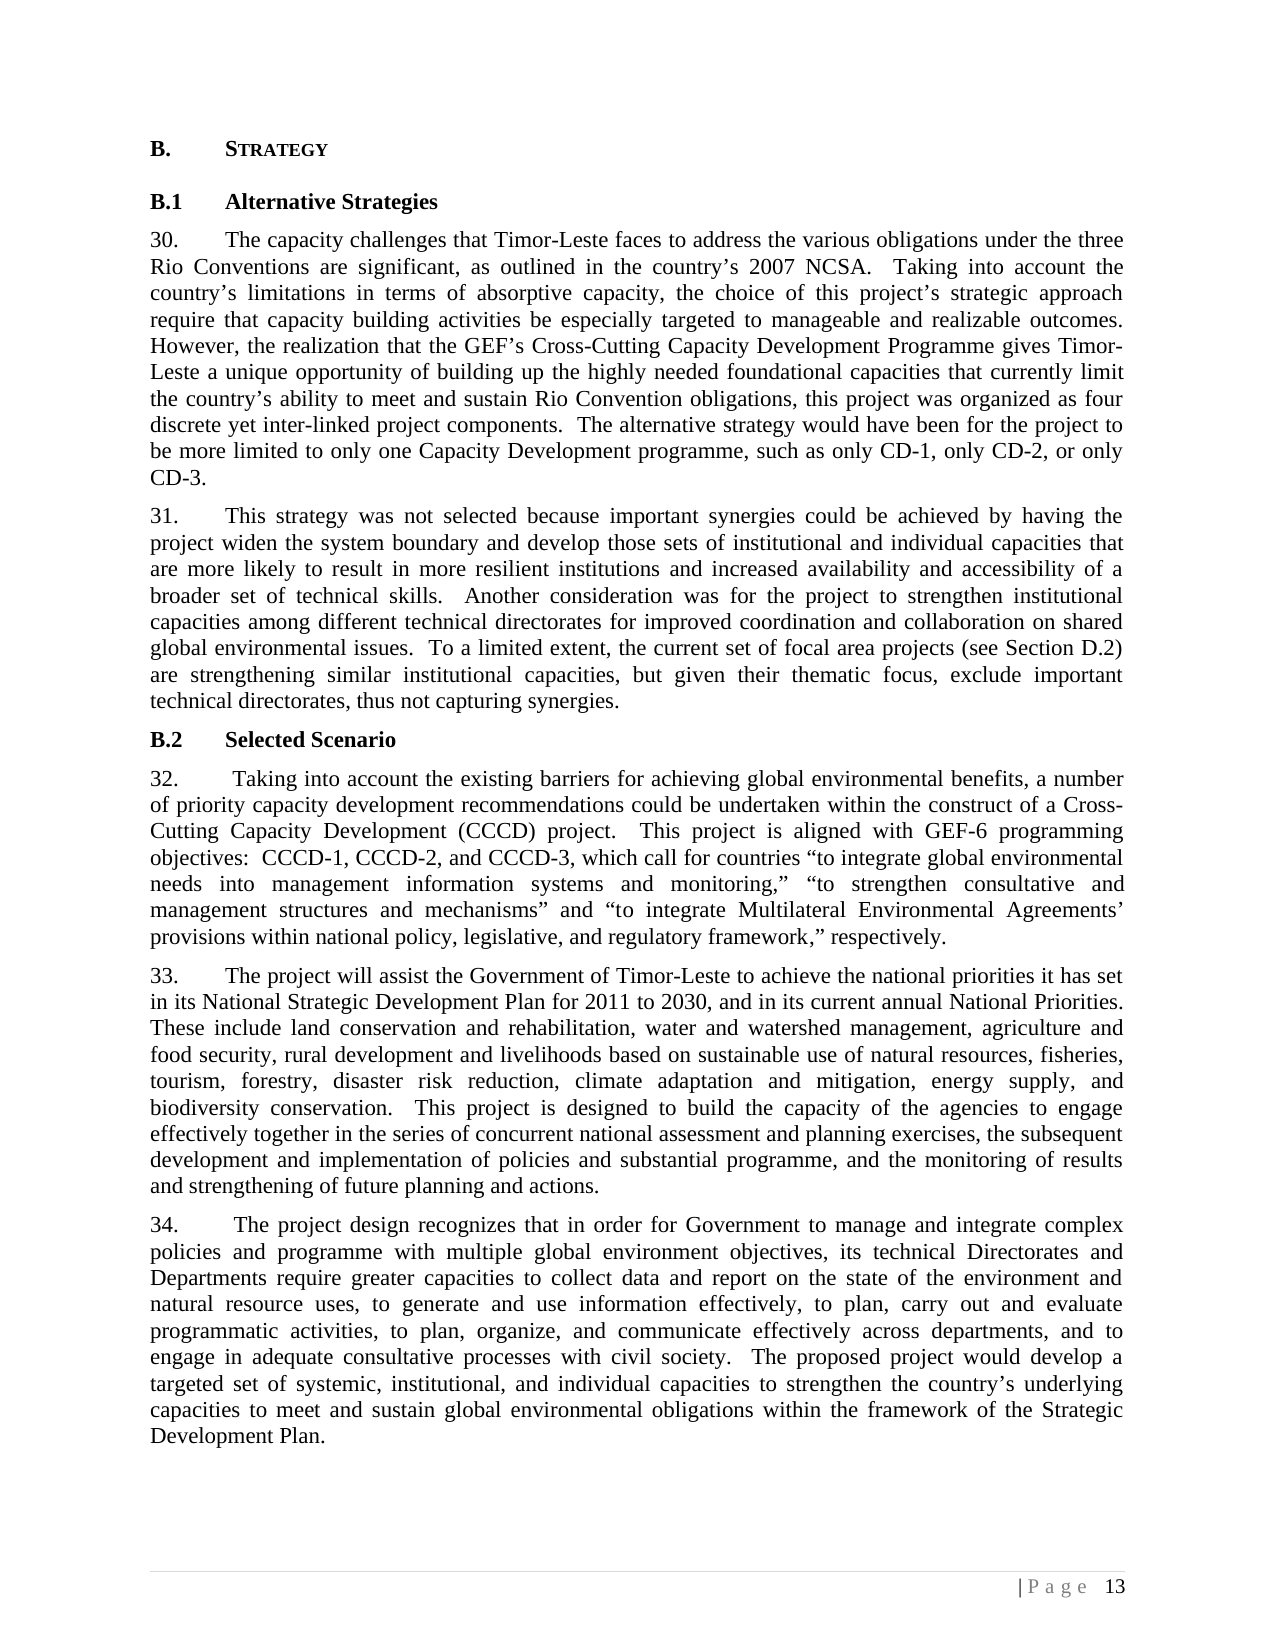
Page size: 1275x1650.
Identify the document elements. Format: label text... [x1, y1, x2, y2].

subtitle B.2 Selected Scenario [150, 726, 1125, 752]
text The capacity challenges that Timor-Leste faces to address the various obligations under the three Rio Conventions are significant, as outlined in the country’s 2007 NCSA. Taking into account the country’s limitations in terms of absorptive capacity, the choice of this project’s strategic approach require that capacity building activities be especially targeted to manageable and realizable outcomes. However, the realization that the GEF’s Cross-Cutting Capacity Development Programme gives Timor-Leste a unique opportunity of building up the highly needed foundational capacities that currently limit the country’s ability to meet and sustain Rio Convention obligations, this project was organized as four discrete yet inter-linked project components. The alternative strategy would have been for the project to be more limited to only one Capacity Development programme, such as only CD-1, only CD-2, or only CD-3. [150, 227, 1125, 490]
text The project design recognizes that in order for Government to manage and integrate complex policies and programme with multiple global environment objectives, its technical Directorates and Departments require greater capacities to collect data and report on the state of the environment and natural resource uses, to generate and use information effectively, to plan, carry out and evaluate programmatic activities, to plan, organize, and communicate effectively across departments, and to engage in adequate consultative processes with civil society. The proposed project would develop a targeted set of systemic, institutional, and individual capacities to strengthen the country’s underlying capacities to meet and sustain global environmental obligations within the framework of the Strategic Development Plan. [150, 1211, 1125, 1449]
text This strategy was not selected because important synergies could be achieved by having the project widen the system boundary and develop those sets of institutional and individual capacities that are more likely to result in more resilient institutions and increased availability and accessibility of a broader set of technical skills. Another consideration was for the project to strengthen institutional capacities among different technical directorates for improved coordination and collaboration on shared global environmental issues. To a limited extent, the current set of focal area projects (see Section D.2) are strengthening similar institutional capacities, but given their thematic focus, exclude important technical directorates, thus not capturing synergies. [150, 503, 1125, 713]
text The project will assist the Government of Timor-Leste to achieve the national priorities it has set in its National Strategic Development Plan for 2011 to 2030, and in its current annual National Priorities. These include land conservation and rehabilitation, water and watershed management, agriculture and food security, rural development and livelihoods based on sustainable use of natural resources, fisheries, tourism, forestry, disaster risk reduction, climate adaptation and mitigation, energy supply, and biodiversity conservation. This project is designed to build the capacity of the agencies to engage effectively together in the series of concurrent national assessment and planning exercises, the subsequent development and implementation of policies and substantial programme, and the monitoring of results and strengthening of future planning and actions. [150, 962, 1125, 1199]
subtitle B. Strategy [150, 135, 1125, 161]
text Taking into account the existing barriers for achieving global environmental benefits, a number of priority capacity development recommendations could be undertaken within the construct of a Cross-Cutting Capacity Development (CCCD) project. This project is aligned with GEF-6 programming objectives: CCCD-1, CCCD-2, and CCCD-3, which call for countries “to integrate global environmental needs into management information systems and monitoring,” “to strengthen consultative and management structures and mechanisms” and “to integrate Multilateral Environmental Agreements’ provisions within national policy, legislative, and regulatory framework,” respectively. [150, 765, 1125, 949]
subtitle B.1 Alternative Strategies [150, 188, 1125, 214]
